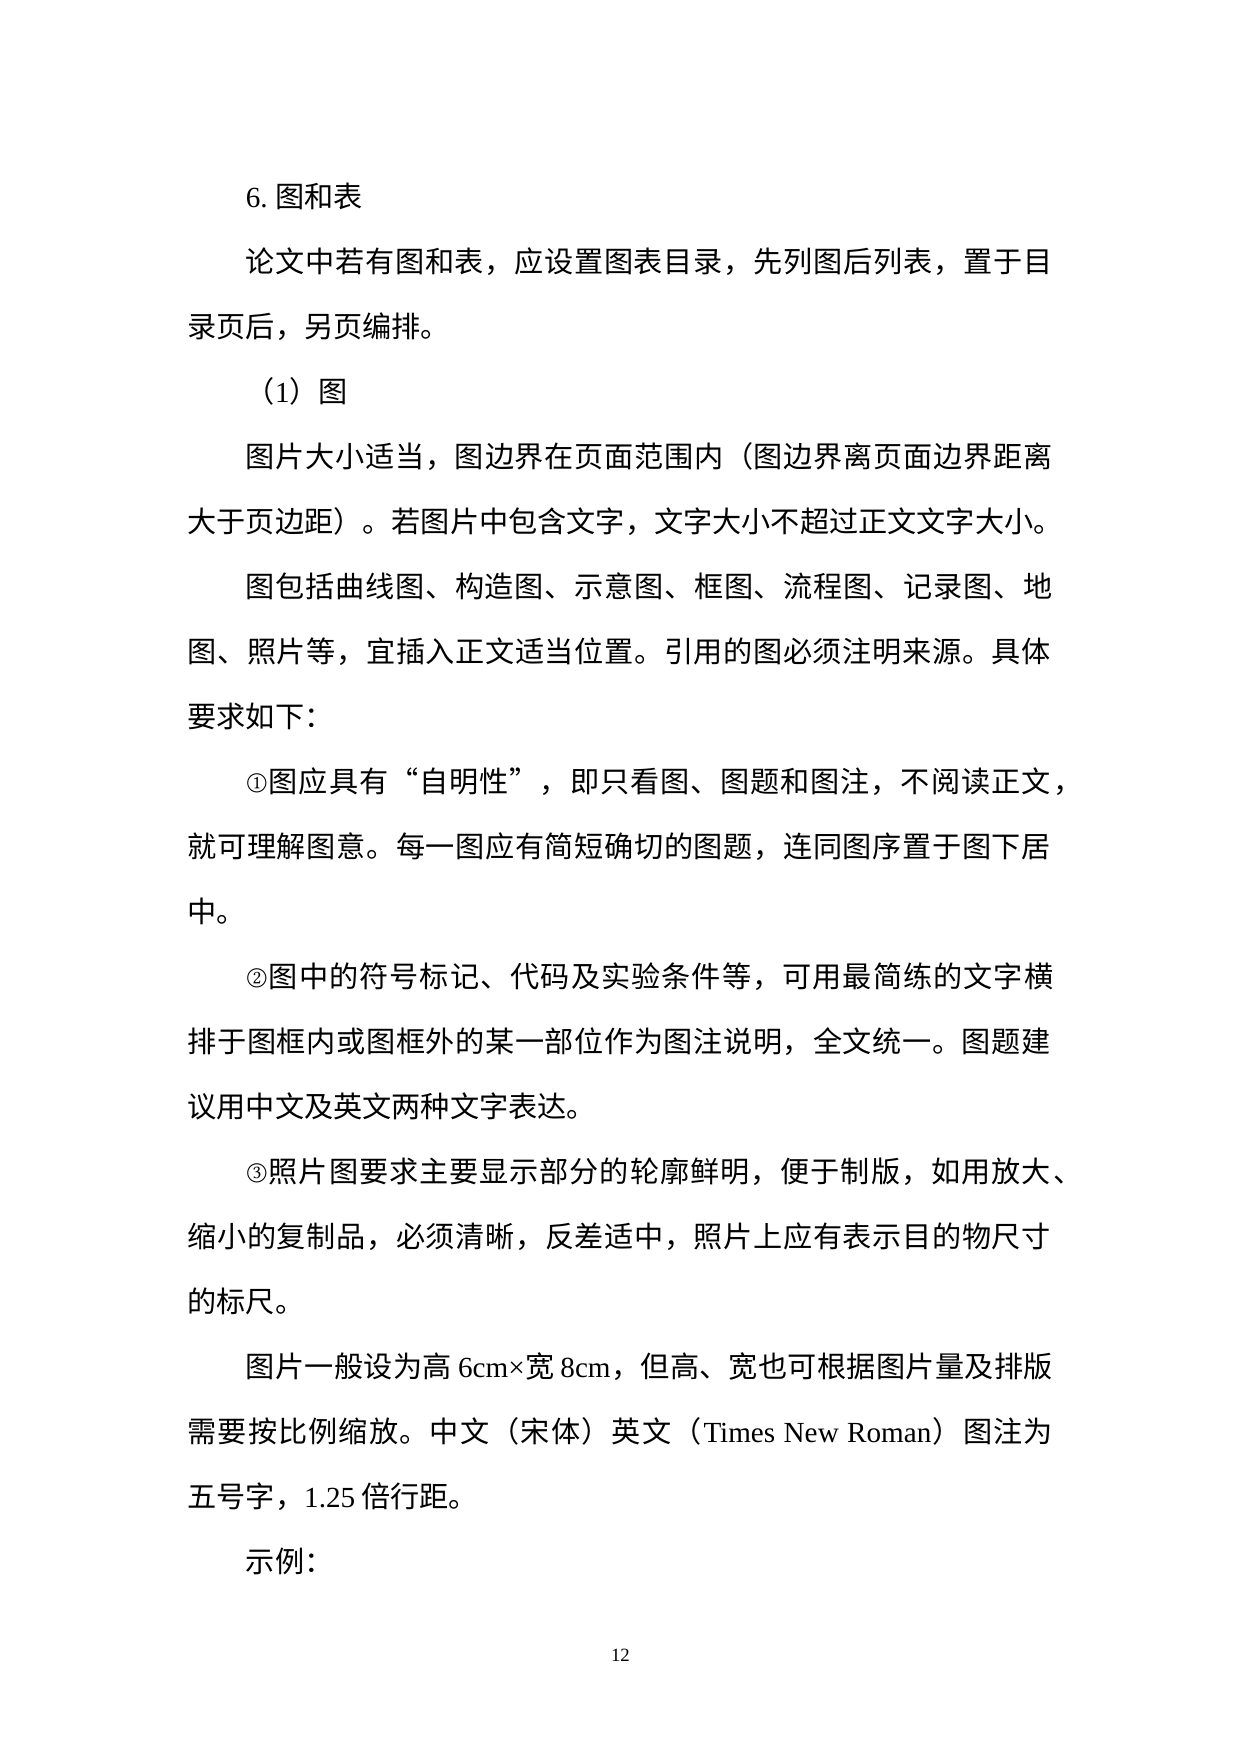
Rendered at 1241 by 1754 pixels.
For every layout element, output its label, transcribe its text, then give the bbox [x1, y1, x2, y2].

text （1）图 [187, 357, 1053, 422]
text 6. 图和表 [187, 162, 1053, 227]
text 示例： [187, 1527, 1053, 1592]
text 图片大小适当，图边界在页面范围内（图边界离页面边界距离大于页边距）。若图片中包含文字，文字大小不超过正文文字大小。 [187, 422, 1053, 552]
text ②图中的符号标记、代码及实验条件等，可用最简练的文字横排于图框内或图框外的某一部位作为图注说明，全文统一。图题建议用中文及英文两种文字表达。 [187, 942, 1053, 1137]
text 图片一般设为高6cm×宽8cm，但高、宽也可根据图片量及排版需要按比例缩放。中文（宋体）英文（Times New Roman）图注为五号字，1.25倍行距。 [187, 1332, 1053, 1527]
text 图包括曲线图、构造图、示意图、框图、流程图、记录图、地图、照片等，宜插入正文适当位置。引用的图必须注明来源。具体要求如下： [187, 552, 1053, 747]
text 论文中若有图和表，应设置图表目录，先列图后列表，置于目录页后，另页编排。 [187, 227, 1053, 357]
text ①图应具有“自明性”，即只看图、图题和图注，不阅读正文，就可理解图意。每一图应有简短确切的图题，连同图序置于图下居中。 [187, 747, 1053, 942]
text ③照片图要求主要显示部分的轮廓鲜明，便于制版，如用放大、缩小的复制品，必须清晰，反差适中，照片上应有表示目的物尺寸的标尺。 [187, 1137, 1053, 1332]
